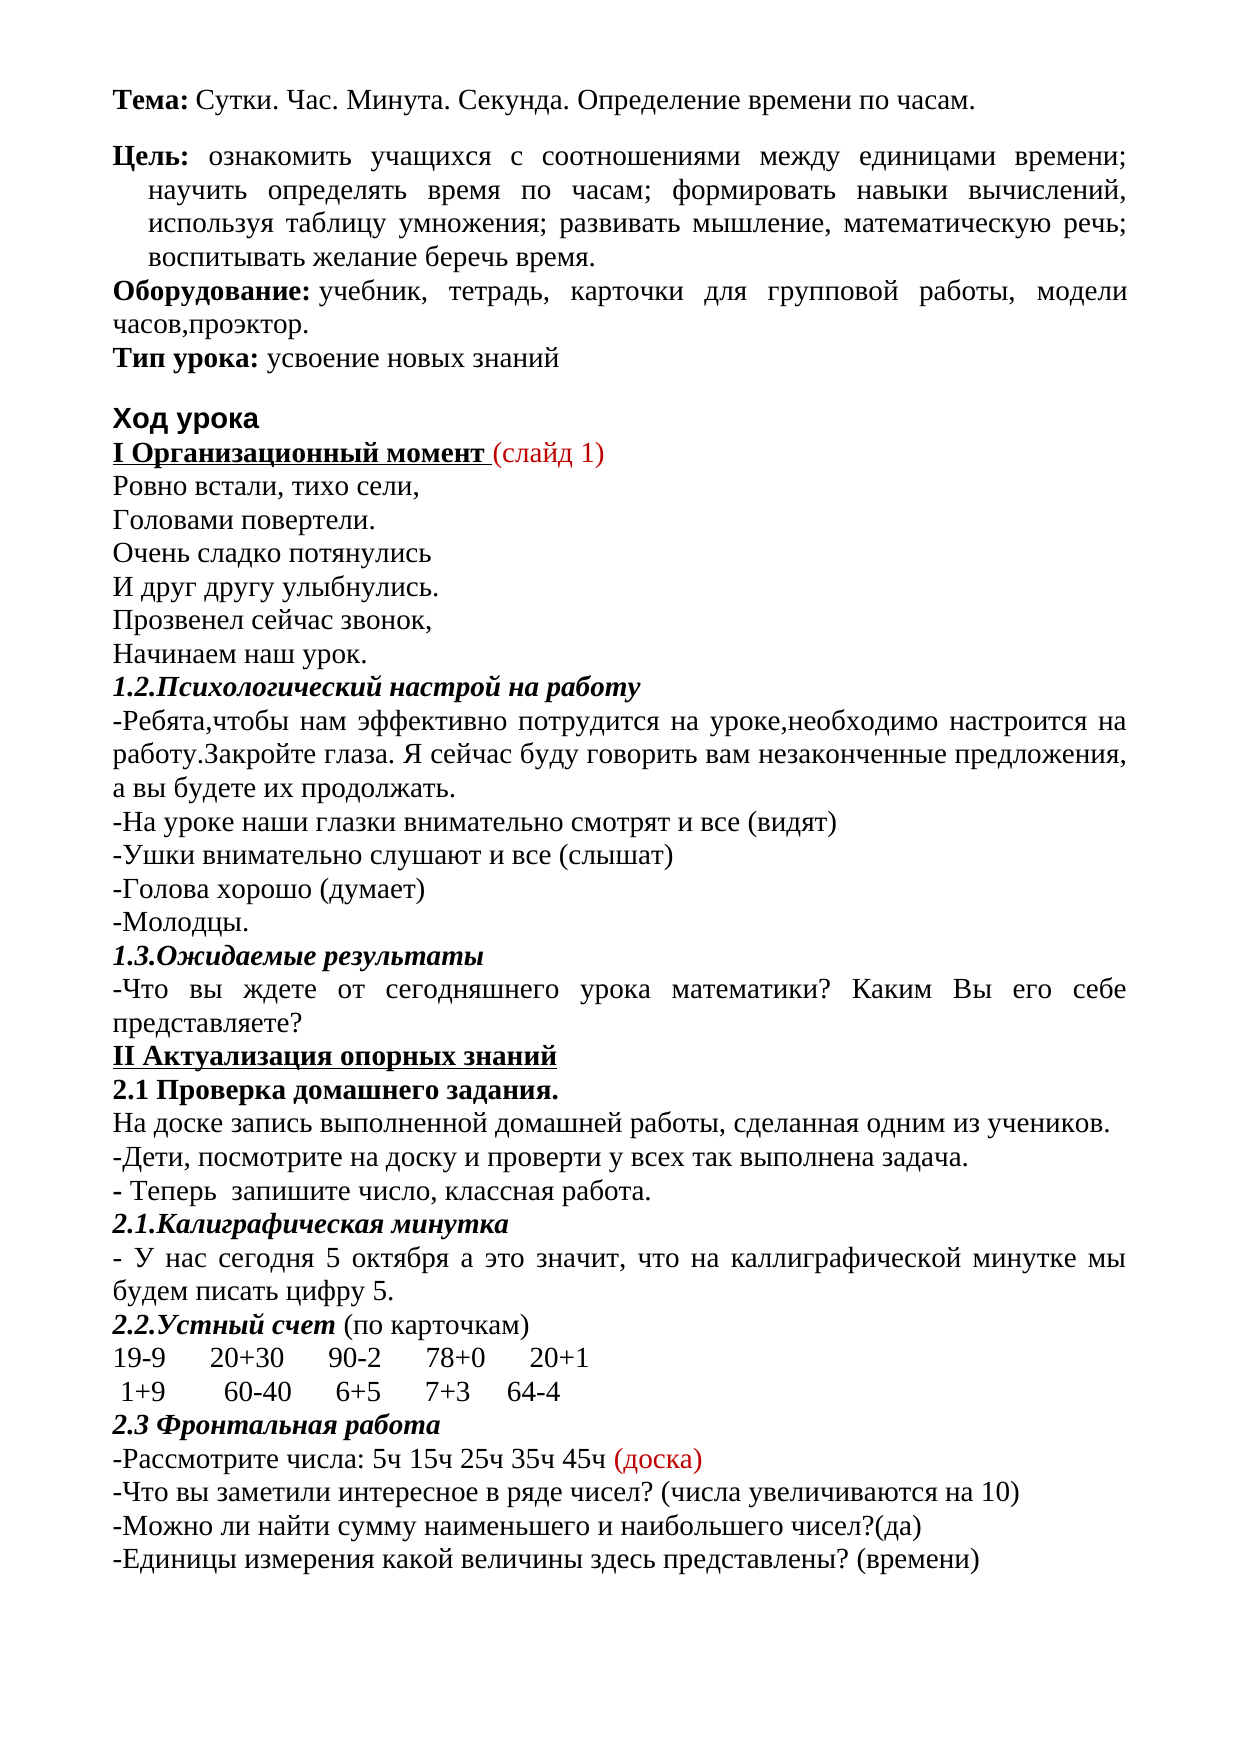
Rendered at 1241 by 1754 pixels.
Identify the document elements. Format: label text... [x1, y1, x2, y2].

text Очень сладко потянулись [112, 535, 1128, 569]
text -Единицы измерения какой величины здесь представлены? (времени) [112, 1542, 1128, 1575]
text Головами повертели. [112, 502, 1128, 535]
text 1.3.Ожидаемые результаты [112, 938, 1128, 971]
text -Ушки внимательно слушают и все (слышат) [112, 837, 1128, 871]
text -Ребята,чтобы нам эффективно потрудится на уроке,необходимо настроится на работу.Закройте глаза. Я сейчас буду говорить вам незаконченные предложения, а вы будете их продолжать. [112, 703, 1128, 804]
text 1+9 60-40 6+5 7+3 64-4 [112, 1374, 1128, 1407]
text 19-9 20+30 90-2 78+0 20+1 [112, 1340, 1128, 1374]
text -На уроке наши глазки внимательно смотрят и все (видят) [112, 804, 1128, 837]
text -Дети, посмотрите на доску и проверти у всех так выполнена задача. [112, 1139, 1128, 1173]
text На доске запись выполненной домашней работы, сделанная одним из учеников. [112, 1106, 1128, 1139]
text 2.1.Калиграфическая минутка [112, 1206, 1128, 1240]
text 2.1 Проверка домашнего задания. [112, 1072, 1128, 1106]
text - Теперь запишите число, классная работа. [112, 1173, 1128, 1206]
text - У нас сегодня 5 октября а это значит, что на каллиграфической минутке мы будем писать цифру 5. [112, 1240, 1128, 1307]
text Прозвенел сейчас звонок, [112, 602, 1128, 636]
text Ровно встали, тихо сели, [112, 468, 1128, 502]
text -Рассмотрите числа: 5ч 15ч 25ч 35ч 45ч (доска) [112, 1441, 1128, 1474]
text II Актуализация опорных знаний [112, 1038, 1128, 1072]
text 2.2.Устный счет (по карточкам) [112, 1307, 1128, 1340]
text I Организационный момент (слайд 1) [485, 435, 1128, 468]
text -Что вы заметили интересное в ряде чисел? (числа увеличиваются на 10) [112, 1474, 1128, 1508]
text Тип урока: усвоение новых знаний [112, 340, 1128, 373]
text Тема: Сутки. Час. Минута. Секунда. Определение времени по часам. [112, 82, 1128, 116]
text Ход урока [112, 373, 1128, 435]
text Оборудование: учебник, тетрадь, карточки для групповой работы, модели часов,проэктор. [309, 273, 1128, 340]
text -Что вы ждете от сегодняшнего урока математики? Каким Вы его себе представляете? [112, 971, 1128, 1038]
text 2.3 Фронтальная работа [112, 1407, 1128, 1441]
text -Голова хорошо (думает) [112, 871, 1128, 904]
text -Молодцы. [112, 904, 1128, 938]
text 1.2.Психологический настрой на работу [112, 669, 1128, 703]
text Цель: ознакомить учащихся с соотношениями между единицами времени; научить определять время по часам; формировать навыки вычислений, используя таблицу умножения; развивать мышление, математическую речь; воспитывать желание беречь время. [112, 138, 1128, 273]
text Начинаем наш урок. [112, 636, 1128, 669]
text -Можно ли найти сумму наименьшего и наибольшего чисел?(да) [112, 1508, 1128, 1542]
text И друг другу улыбнулись. [112, 569, 1128, 602]
